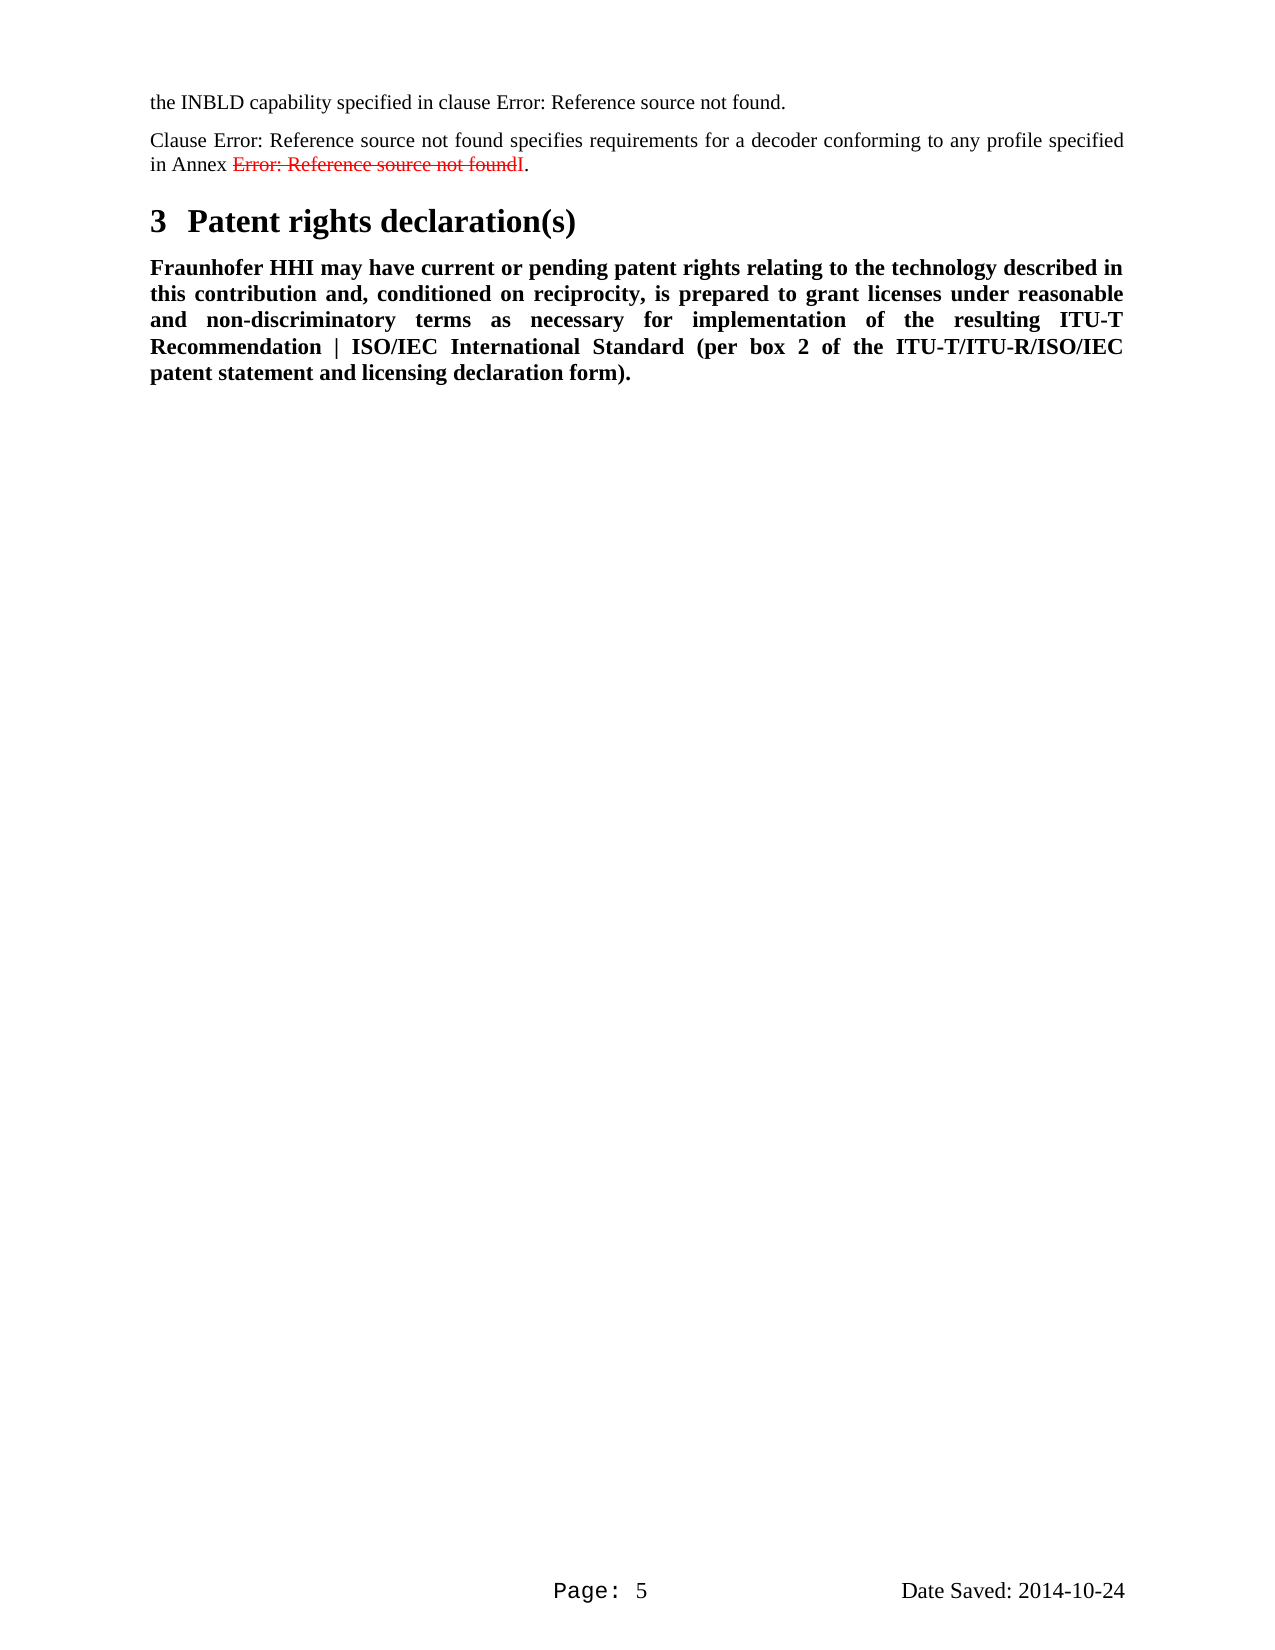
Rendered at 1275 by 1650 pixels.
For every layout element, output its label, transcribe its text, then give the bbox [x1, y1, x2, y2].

subtitle Patent rights declaration(s) [150, 201, 1125, 240]
text Fraunhofer HHI may have current or pending patent rights relating to the technology described in this contribution and, conditioned on reciprocity, is prepared to grant licenses under reasonable and non-discriminatory terms as necessary for implementation of the resulting ITU-T Recommendation | ISO/IEC International Standard (per box 2 of the ITU-T/ITU-R/ISO/IEC patent statement and licensing declaration form). [150, 254, 1125, 386]
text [150, 90, 1125, 114]
